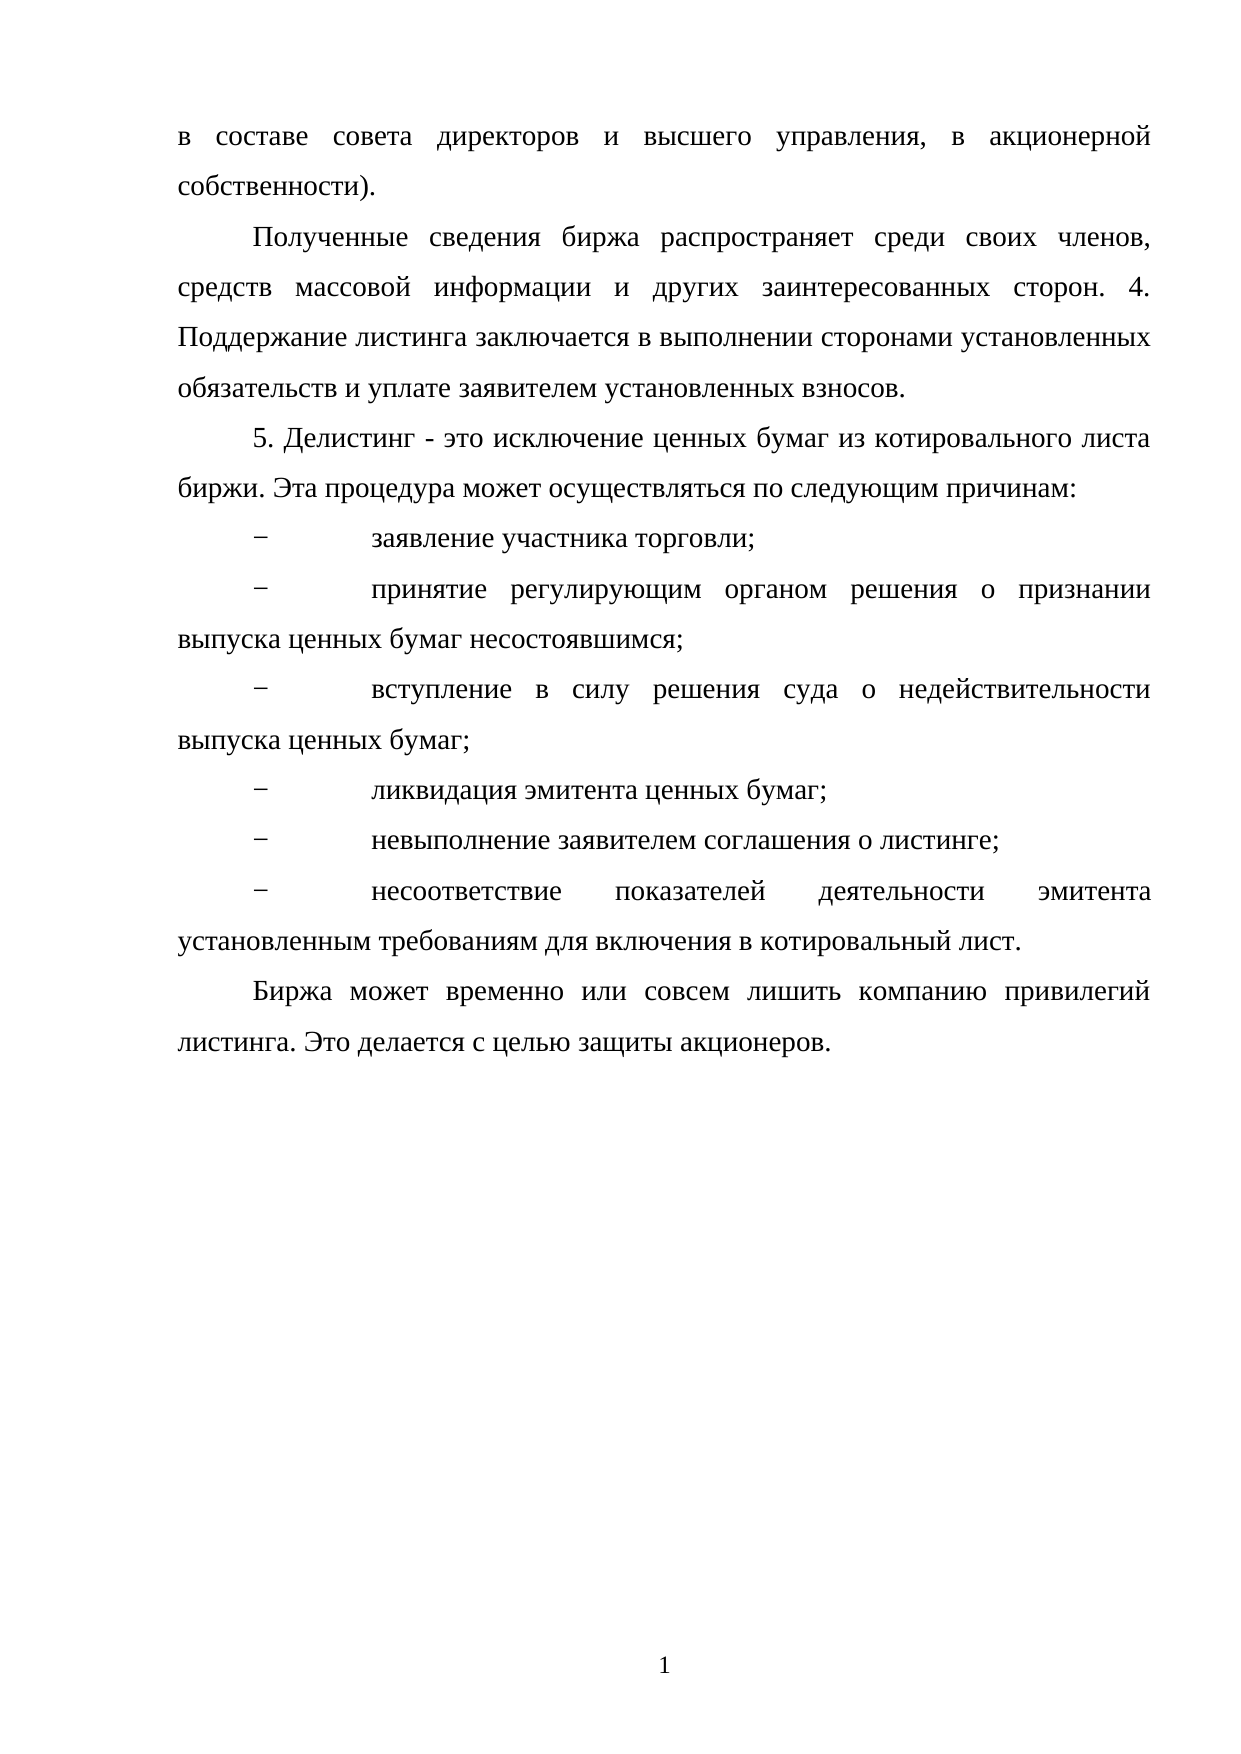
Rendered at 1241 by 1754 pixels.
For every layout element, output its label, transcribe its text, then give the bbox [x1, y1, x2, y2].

text Полученные сведения биржа распространяет среди своих членов, средств массовой информации и других заинтересованных сторон. 4. Поддержание листинга заключается в выполнении сторонами установленных обязательств и уплате заявителем установленных взносов. [177, 219, 1152, 403]
list вступление в силу решения суда о недействительности выпуска ценных бумаг; [177, 672, 1152, 755]
list принятие регулирующим органом решения о признании выпуска ценных бумаг несостоявшимся; [177, 571, 1152, 655]
list несоответствие показателей деятельности эмитента установленным требованиям для включения в котировальный лист. [177, 873, 1152, 957]
list невыполнение заявителем соглашения о листинге; [177, 822, 1152, 856]
text 5. Делистинг - это исключение ценных бумаг из котировального листа биржи. Эта процедура может осуществляться по следующим причинам: [177, 420, 1152, 504]
text Биржа может временно или совсем лишить компанию привилегий листинга. Это делается с целью защиты акционеров. [177, 973, 1152, 1057]
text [177, 118, 1152, 202]
list ликвидация эмитента ценных бумаг; [177, 772, 1152, 806]
list заявление участника торговли; [177, 521, 1152, 554]
